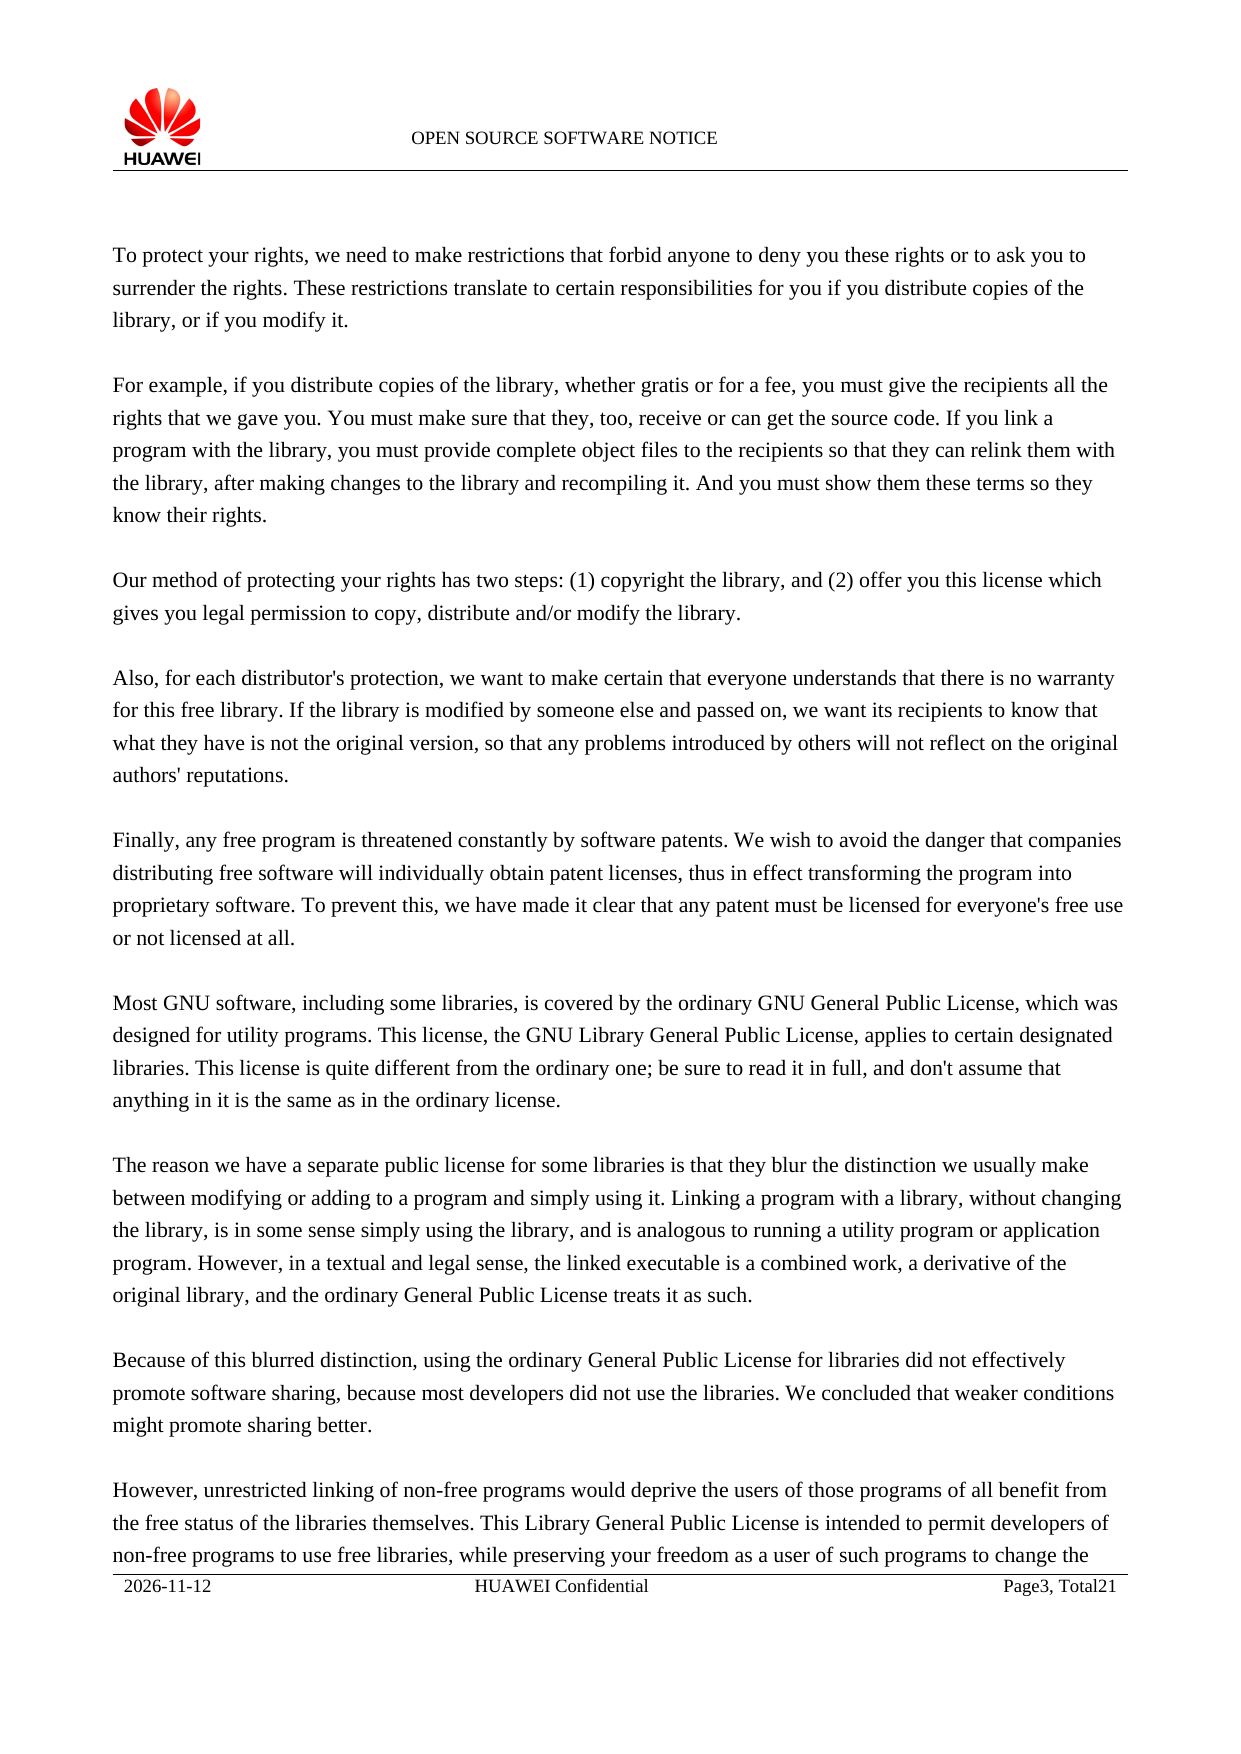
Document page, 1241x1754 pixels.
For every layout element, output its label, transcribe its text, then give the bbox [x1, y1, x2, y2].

picture [124, 88, 201, 165]
